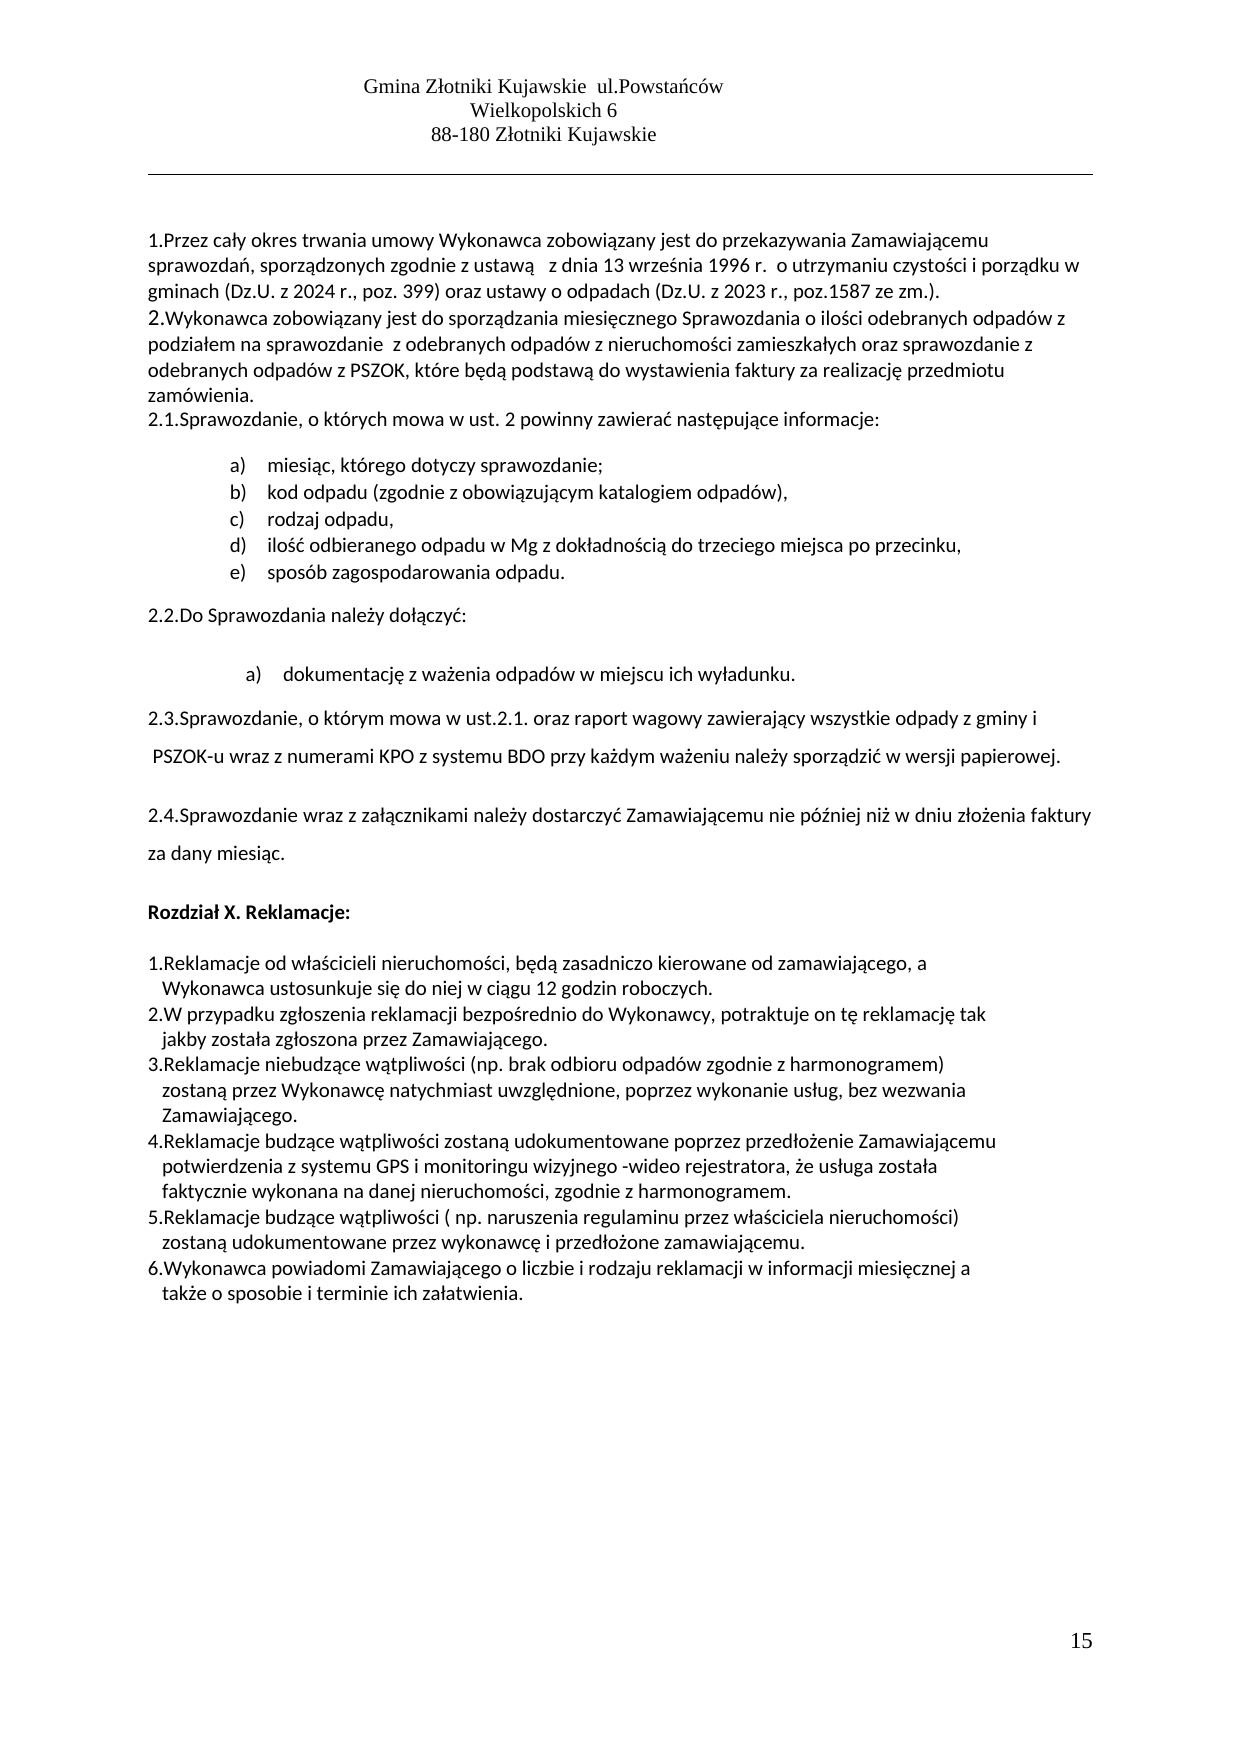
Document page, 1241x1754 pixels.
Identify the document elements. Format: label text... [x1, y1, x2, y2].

list sposób zagospodarowania odpadu. [229, 559, 1093, 585]
text zostaną przez Wykonawcę natychmiast uwzględnione, poprzez wykonanie usług, bez wezwania [148, 1077, 1093, 1102]
text 2.3.Sprawozdanie, o którym mowa w ust.2.1. oraz raport wagowy zawierający wszystkie odpady z gminy i [148, 705, 1093, 730]
text 3.Reklamacje niebudzące wątpliwości (np. brak odbioru odpadów zgodnie z harmonogramem) [148, 1052, 1093, 1077]
text potwierdzenia z systemu GPS i monitoringu wizyjnego -wideo rejestratora, że usługa została [148, 1153, 1093, 1179]
text 2.1.Sprawozdanie, o których mowa w ust. 2 powinny zawierać następujące informacje: [148, 408, 1093, 432]
text 2.Wykonawca zobowiązany jest do sporządzania miesięcznego Sprawozdania o ilości odebranych odpadów z podziałem na sprawozdanie z odebranych odpadów z nieruchomości zamieszkałych oraz sprawozdanie z odebranych odpadów z PSZOK, które będą podstawą do wystawienia faktury za realizację przedmiotu zamówienia. [148, 303, 1093, 408]
text 4.Reklamacje budzące wątpliwości zostaną udokumentowane poprzez przedłożenie Zamawiającemu [148, 1128, 1093, 1153]
text PSZOK-u wraz z numerami KPO z systemu BDO przy każdym ważeniu należy sporządzić w wersji papierowej. [148, 743, 1093, 768]
list dokumentację z ważenia odpadów w miejscu ich wyładunku. [245, 662, 1093, 687]
list kod odpadu (zgodnie z obowiązującym katalogiem odpadów), [229, 479, 1093, 505]
text także o sposobie i terminie ich załatwienia. [148, 1280, 1093, 1306]
text Wykonawca ustosunkuje się do niej w ciągu 12 godzin roboczych. [148, 975, 1093, 1001]
list miesiąc, którego dotyczy sprawozdanie; [229, 453, 1093, 478]
text Rozdział X. Reklamacje: [148, 899, 1093, 924]
text 1.Reklamacje od właścicieli nieruchomości, będą zasadniczo kierowane od zamawiającego, a [148, 950, 1093, 975]
text 2.2.Do Sprawozdania należy dołączyć: [148, 603, 1093, 628]
text jakby została zgłoszona przez Zamawiającego. [148, 1026, 1093, 1052]
text 5.Reklamacje budzące wątpliwości ( np. naruszenia regulaminu przez właściciela nieruchomości) [148, 1204, 1093, 1229]
text 1.Przez cały okres trwania umowy Wykonawca zobowiązany jest do przekazywania Zamawiającemu sprawozdań, sporządzonych zgodnie z ustawą z dnia 13 września 1996 r. o utrzymaniu czystości i porządku w gminach (Dz.U. z 2024 r., poz. 399) oraz ustawy o odpadach (Dz.U. z 2023 r., poz.1587 ze zm.). [148, 227, 1093, 303]
text 2.4.Sprawozdanie wraz z załącznikami należy dostarczyć Zamawiającemu nie później niż w dniu złożenia faktury za dany miesiąc. [148, 802, 1093, 866]
text faktycznie wykonana na danej nieruchomości, zgodnie z harmonogramem. [148, 1179, 1093, 1204]
text zostaną udokumentowane przez wykonawcę i przedłożone zamawiającemu. [148, 1229, 1093, 1255]
text 6.Wykonawca powiadomi Zamawiającego o liczbie i rodzaju reklamacji w informacji miesięcznej a [148, 1255, 1093, 1280]
list rodzaj odpadu, [229, 506, 1093, 531]
text 2.W przypadku zgłoszenia reklamacji bezpośrednio do Wykonawcy, potraktuje on tę reklamację tak [148, 1001, 1093, 1026]
text Zamawiającego. [148, 1102, 1093, 1128]
list ilość odbieranego odpadu w Mg z dokładnością do trzeciego miejsca po przecinku, [229, 533, 1093, 558]
